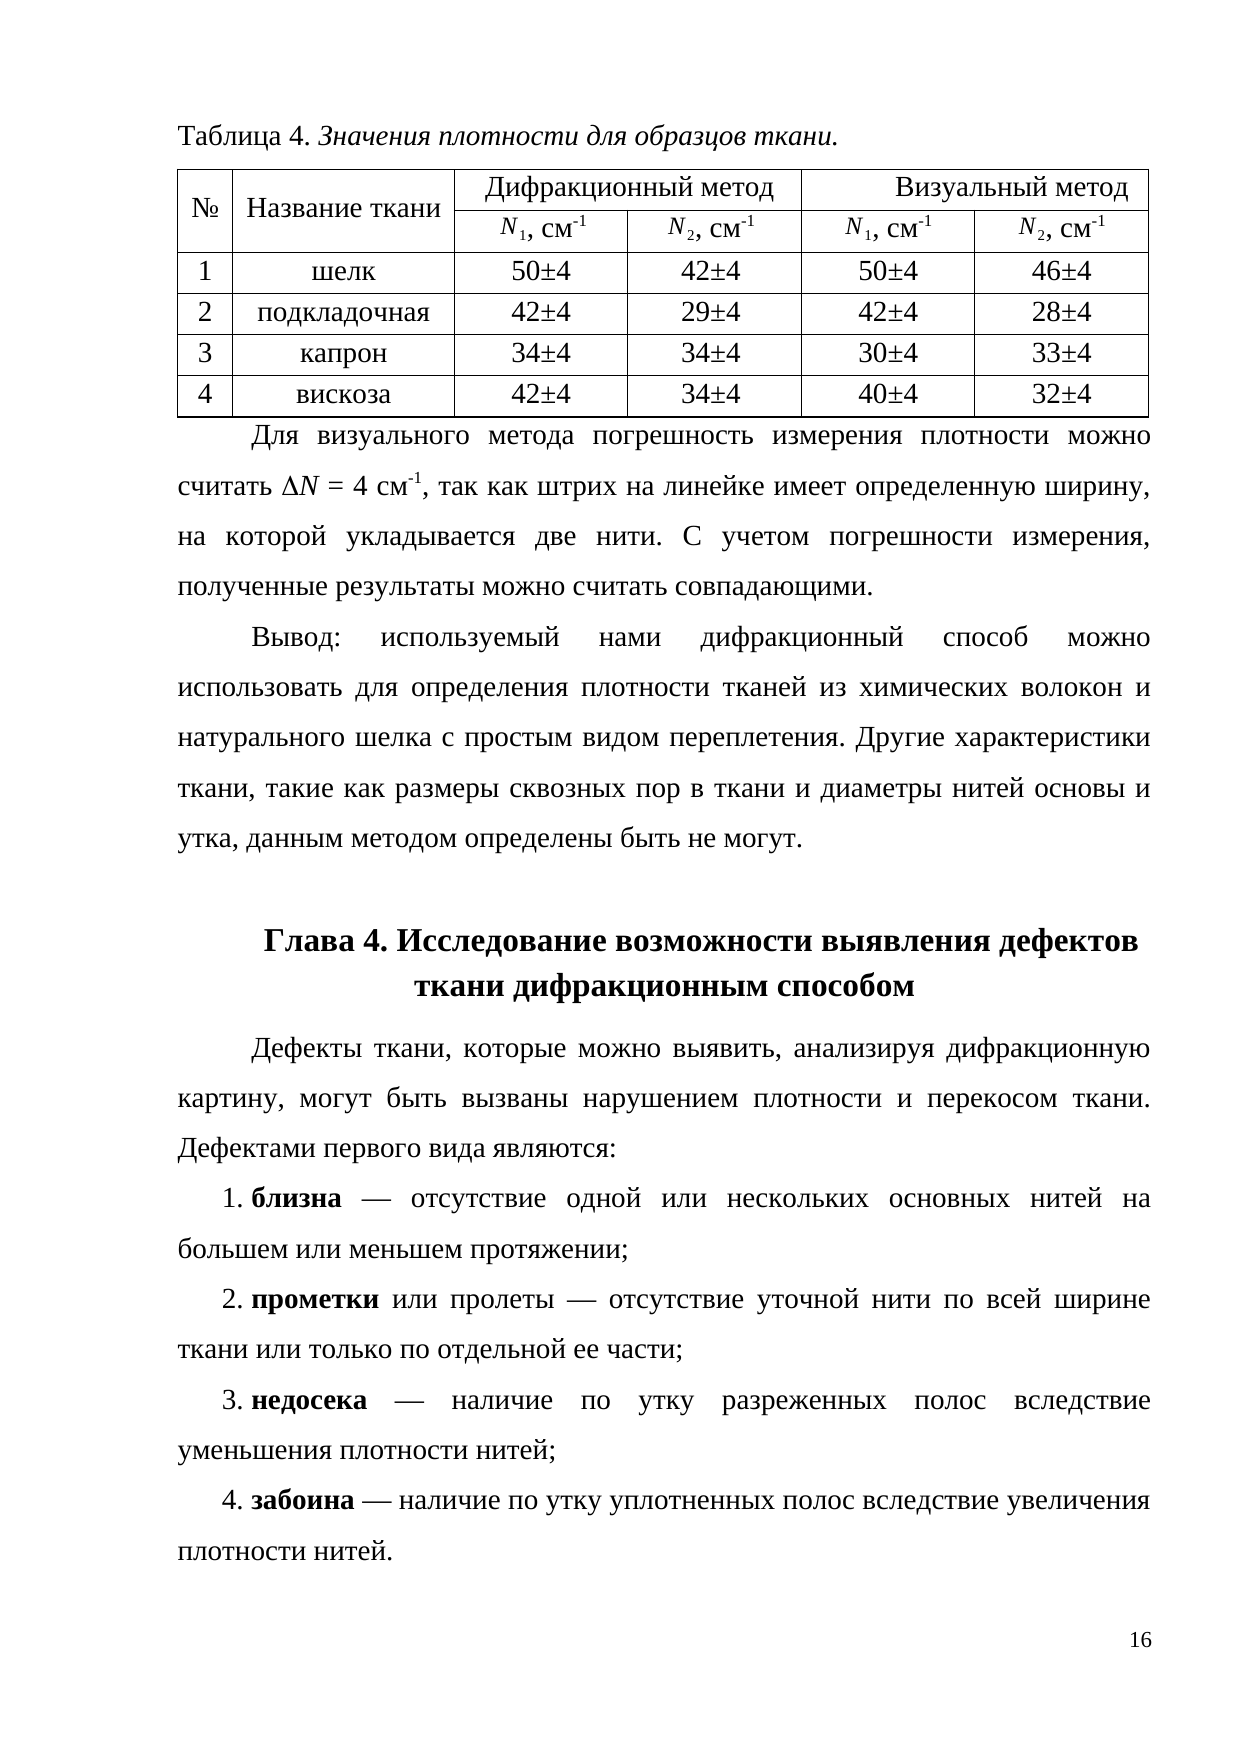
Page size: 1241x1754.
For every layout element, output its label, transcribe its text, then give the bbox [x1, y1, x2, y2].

text Дефекты ткани, которые можно выявить, анализируя дифракционную картину, могут быть вызваны нарушением плотности и перекосом ткани. Дефектами первого вида являются: [177, 1030, 1152, 1164]
table_cell 50±4 [455, 253, 627, 293]
table_cell шелк [233, 253, 454, 293]
table_cell 50±4 [802, 253, 974, 293]
table_cell 42±4 [455, 376, 627, 416]
text Глава 4. Исследование возможности выявления дефектов ткани дифракционным способом [177, 921, 1152, 1003]
table_cell 28±4 [975, 294, 1148, 334]
table_header Визуальный метод [802, 170, 1148, 209]
table_cell 46±4 [975, 253, 1148, 293]
table_cell 4 [178, 376, 232, 416]
text Таблица 4. Значения плотности для образцов ткани. [177, 118, 1152, 152]
table_cell 34±4 [455, 335, 627, 375]
table_cell 42±4 [628, 253, 801, 293]
table_cell 33±4 [975, 335, 1148, 375]
table_cell капрон [233, 335, 454, 375]
table_cell 2 [178, 294, 232, 334]
list близна — отсутствие одной или нескольких основных нитей на большем или меньшем протяжении; [177, 1181, 1152, 1264]
table_cell , см-1 [628, 211, 801, 252]
table_cell 42±4 [802, 294, 974, 334]
table_cell 40±4 [802, 376, 974, 416]
table_cell , см-1 [975, 211, 1148, 252]
table_cell вискоза [233, 376, 454, 416]
list прометки или пролеты — отсутствие уточной нити по всей ширине ткани или только по отдельной ее части; [177, 1281, 1152, 1365]
table_cell 34±4 [628, 376, 801, 416]
table_cell 30±4 [802, 335, 974, 375]
table_cell 29±4 [628, 294, 801, 334]
table_cell 3 [178, 335, 232, 375]
list Для визуального метода погрешность измерения плотности можно считать N = 4 см-1, так как штрих на линейке имеет определенную ширину, на которой укладывается две нити. С учетом погрешности измерения, полученные результаты можно считать совпадающими. [177, 417, 1152, 602]
table_cell 34±4 [628, 335, 801, 375]
table_cell , см-1 [455, 211, 627, 252]
list Вывод: используемый нами дифракционный способ можно использовать для определения плотности тканей из химических волокон и натурального шелка с простым видом переплетения. Другие характеристики ткани, такие как размеры сквозных пор в ткани и диаметры нитей основы и утка, данным методом определены быть не могут. [177, 619, 1152, 854]
table_cell , см-1 [802, 211, 974, 252]
table_cell 1 [178, 253, 232, 293]
table_cell 42±4 [455, 294, 627, 334]
list недосека — наличие по утку разреженных полос вследствие уменьшения плотности нитей; [177, 1382, 1152, 1466]
table_cell подкладочная [233, 294, 454, 334]
table_header Дифракционный метод [455, 170, 801, 209]
list забоина — наличие по утку уплотненных полос вследствие увеличения плотности нитей. [177, 1482, 1152, 1566]
table_cell 32±4 [975, 376, 1148, 416]
table_header Название ткани [233, 170, 454, 252]
table_header № [178, 170, 232, 252]
